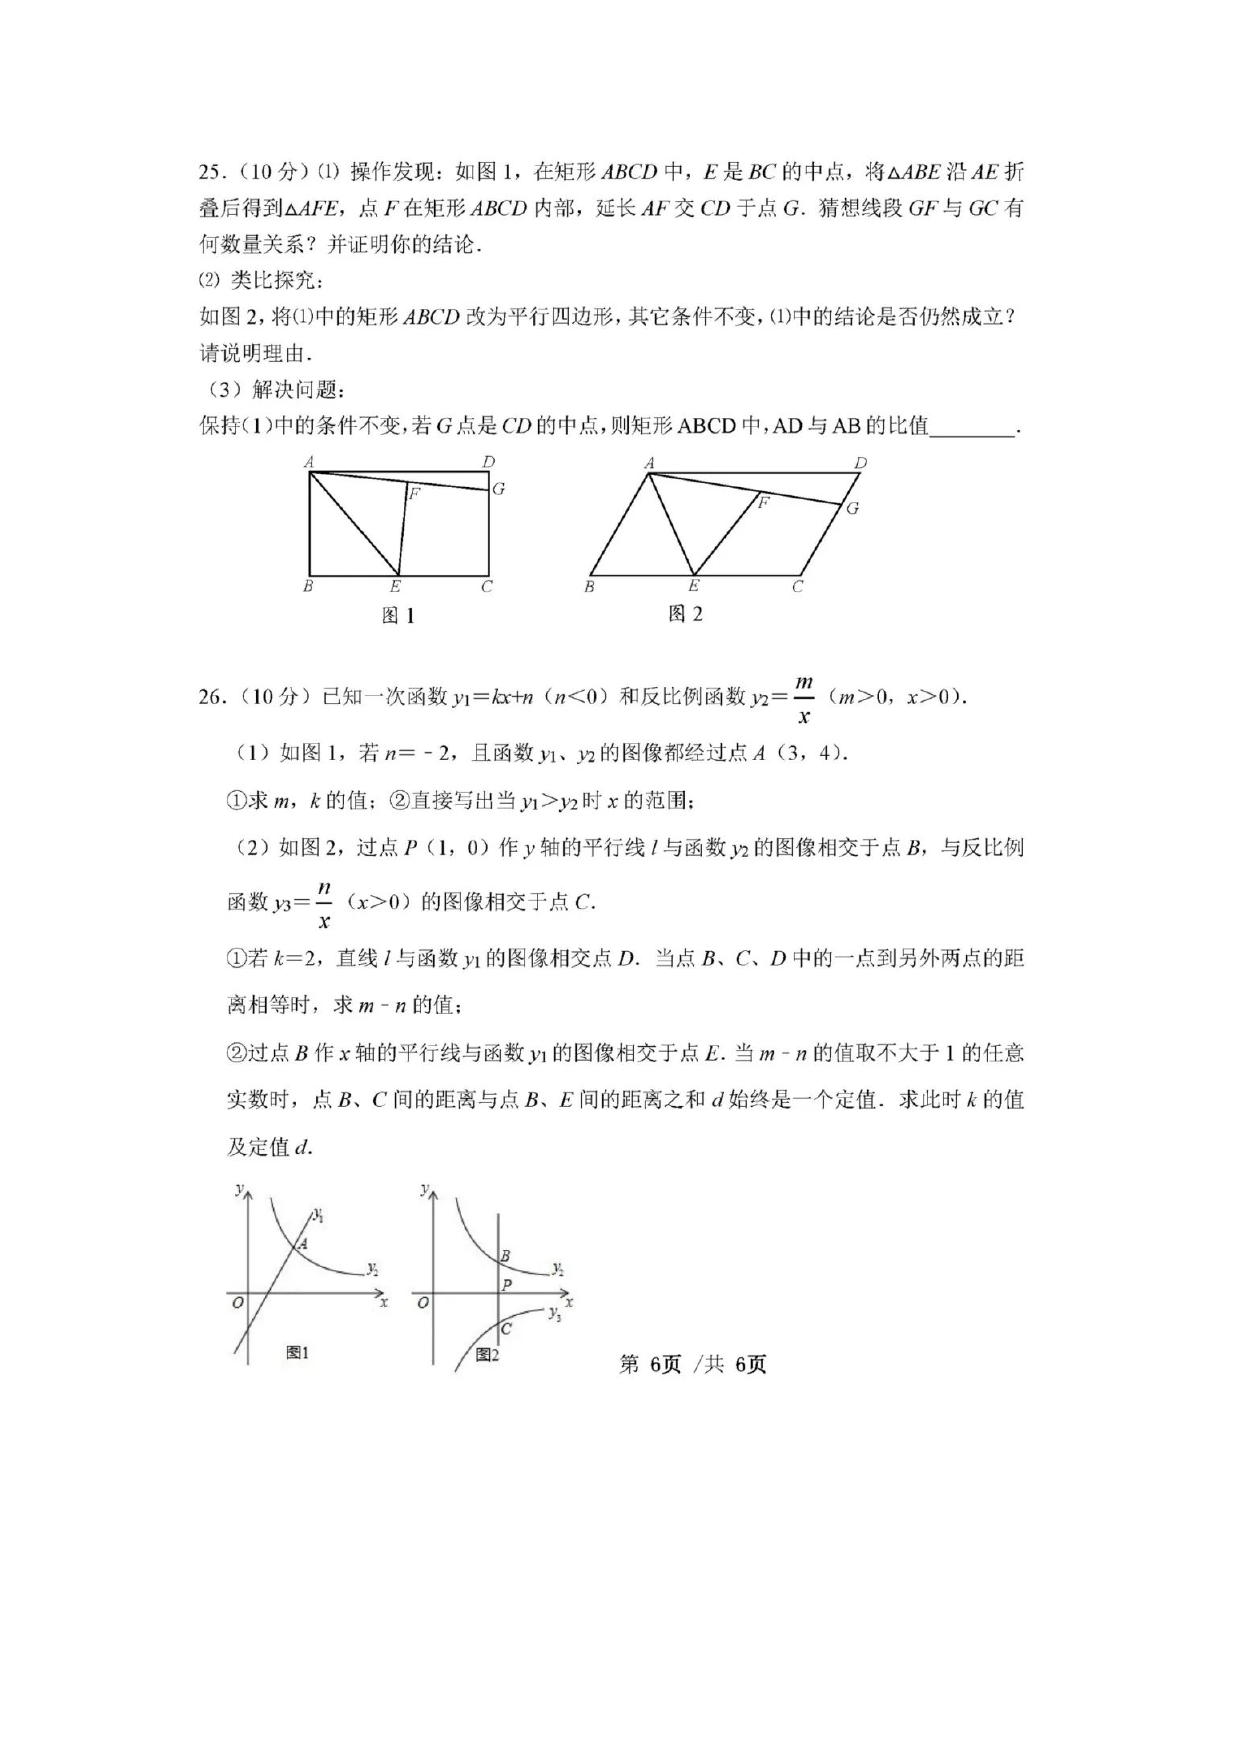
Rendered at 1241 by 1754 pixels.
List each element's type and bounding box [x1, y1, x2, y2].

picture [187, 149, 1052, 1379]
